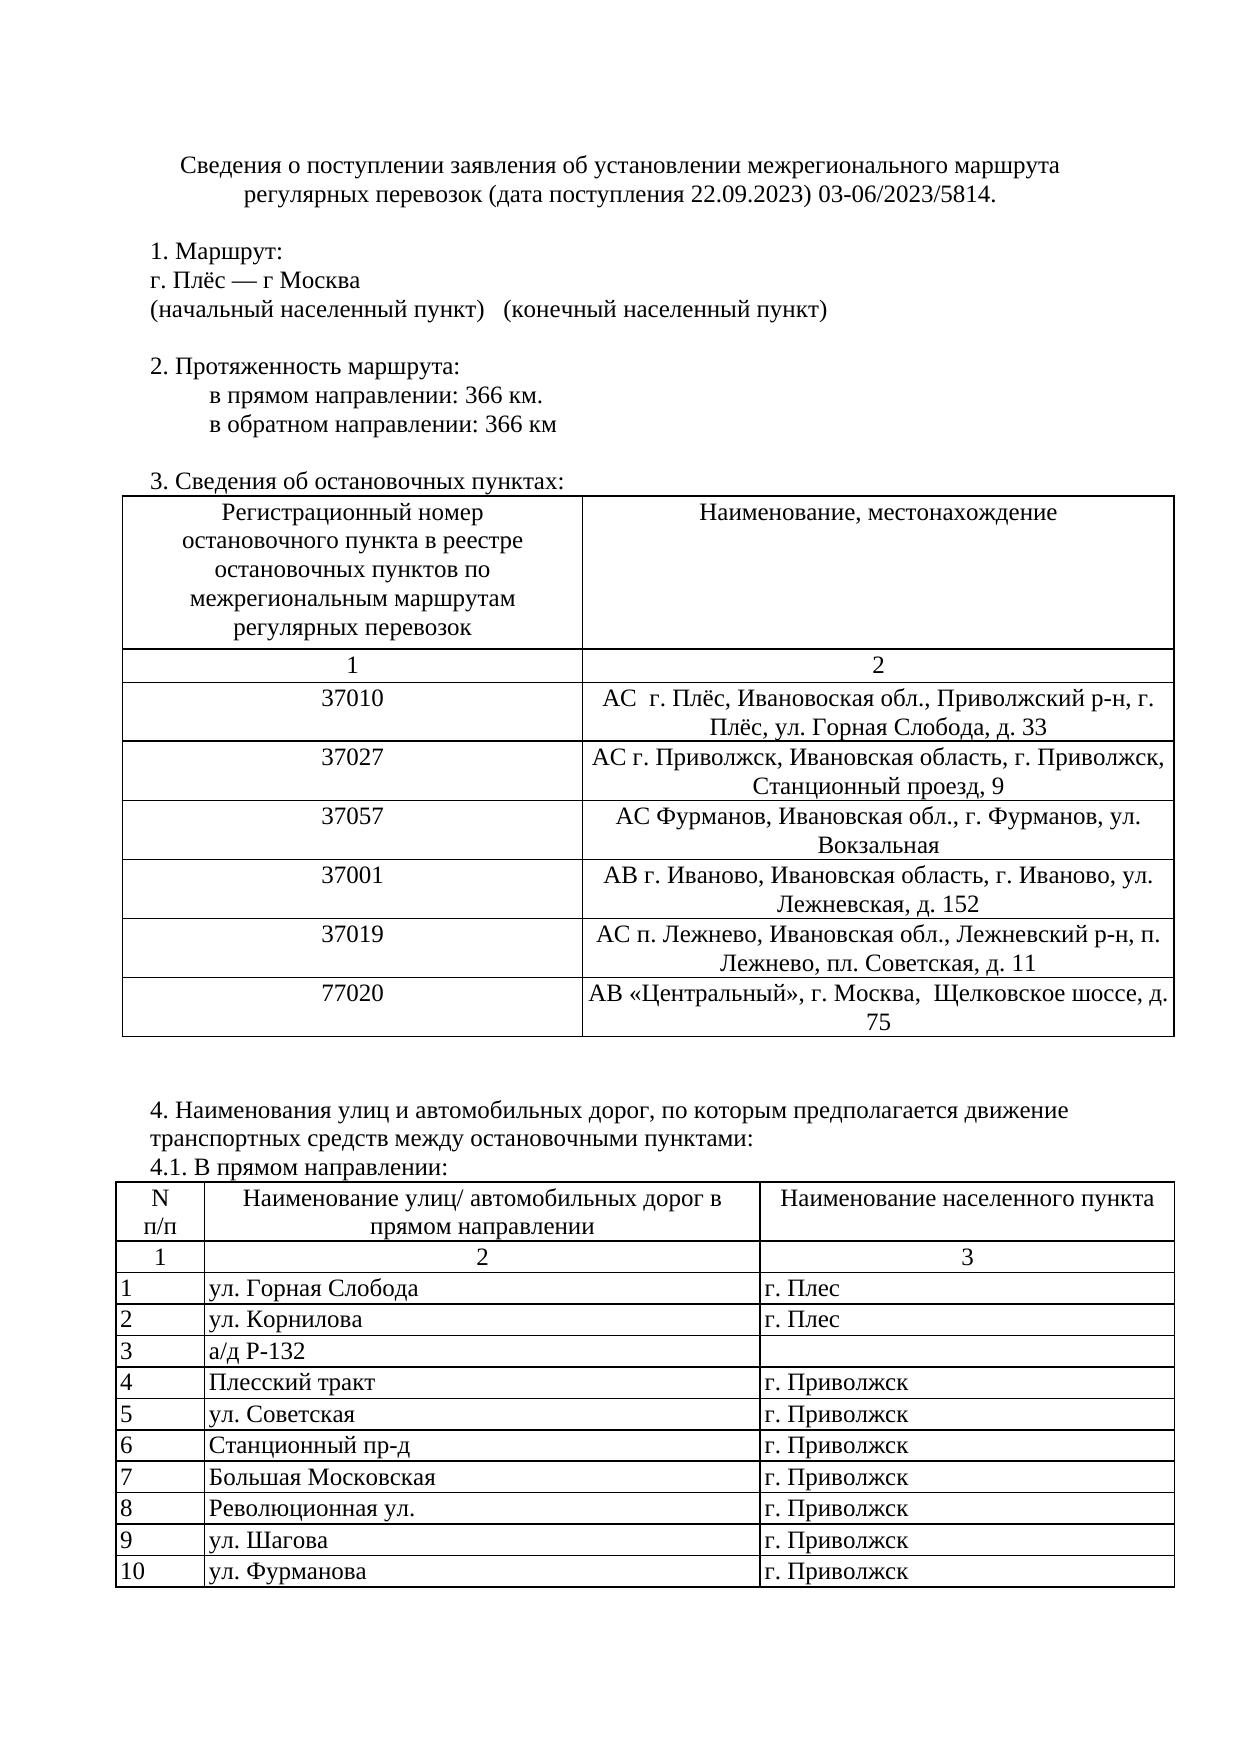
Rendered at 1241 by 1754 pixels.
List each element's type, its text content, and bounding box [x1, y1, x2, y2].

text 4. Наименования улиц и автомобильных дорог, по которым предполагается движение транспортных средств между остановочными пунктами: [150, 1095, 1090, 1152]
table_header Наименование улиц/ автомобильных дорог в прямом направлении [205, 1183, 759, 1240]
table_cell г. Плес [761, 1273, 1174, 1303]
table_cell г. Приволжск [761, 1493, 1174, 1523]
table_header N п/п [117, 1183, 204, 1240]
table_cell [761, 1336, 1174, 1366]
table_cell ул. Корнилова [205, 1305, 759, 1334]
table_header Наименование, местонахождение [583, 497, 1173, 648]
table_cell 6 [117, 1431, 204, 1460]
text в прямом направлении: 366 км. [150, 380, 1090, 409]
table_cell АВ г. Иваново, Ивановская область, г. Иваново, ул. Лежневская, д. 152 [583, 860, 1173, 918]
table_cell 1 [117, 1273, 204, 1303]
table_cell Большая Московская [205, 1462, 759, 1492]
text 1. Маршрут: [150, 236, 1090, 265]
table_cell Станционный пр-д [205, 1431, 759, 1460]
table_header Регистрационный номер остановочного пункта в реестре остановочных пунктов по межрегиональным маршрутам регулярных перевозок [123, 497, 582, 648]
table_cell ул. Советская [205, 1399, 759, 1429]
table_cell 2 [117, 1305, 204, 1334]
table_cell 37019 [123, 919, 582, 977]
table_cell ул. Горная Слобода [205, 1273, 759, 1303]
table_cell 4 [117, 1368, 204, 1397]
table_cell 7 [117, 1462, 204, 1492]
table_cell 37057 [123, 801, 582, 858]
table_cell АС г. Плёс, Ивановоская обл., Приволжский р-н, г. Плёс, ул. Горная Слобода, д. 33 [583, 683, 1173, 740]
text 4.1. В прямом направлении: [150, 1152, 1090, 1181]
text г. Плёс — г Москва [150, 265, 1090, 294]
text 2. Протяженность маршрута: [150, 351, 1090, 380]
table_cell 37001 [123, 860, 582, 918]
text (начальный населенный пункт) (конечный населенный пункт) [150, 294, 1090, 322]
table_cell г. Плес [761, 1305, 1174, 1334]
table_cell 2 [205, 1242, 759, 1272]
table_cell Плесский тракт [205, 1368, 759, 1397]
table_cell АС п. Лежнево, Ивановская обл., Лежневский р-н, п. Лежнево, пл. Советская, д. 11 [583, 919, 1173, 977]
table_cell 77020 [123, 978, 582, 1036]
table_cell г. Приволжск [761, 1431, 1174, 1460]
table_cell г. Приволжск [761, 1556, 1174, 1586]
text в обратном направлении: 366 км [150, 409, 1090, 437]
table_cell ул. Фурманова [205, 1556, 759, 1586]
table_cell 3 [761, 1242, 1174, 1272]
table_cell г. Приволжск [761, 1462, 1174, 1492]
text 3. Сведения об остановочных пунктах: [150, 466, 1090, 495]
table_cell 1 [117, 1242, 204, 1272]
table_cell 3 [117, 1336, 204, 1366]
table_cell а/д Р-132 [205, 1336, 759, 1366]
table_cell 8 [117, 1493, 204, 1523]
table_cell г. Приволжск [761, 1368, 1174, 1397]
table_cell ул. Шагова [205, 1525, 759, 1555]
table_cell г. Приволжск [761, 1399, 1174, 1429]
table_cell 37027 [123, 742, 582, 799]
table_cell АС Фурманов, Ивановская обл., г. Фурманов, ул. Вокзальная [583, 801, 1173, 858]
table_cell 2 [583, 650, 1173, 681]
table_cell 1 [123, 650, 582, 681]
table_header Наименование населенного пункта [761, 1183, 1174, 1240]
table_cell 9 [117, 1525, 204, 1555]
text Сведения о поступлении заявления об установлении межрегионального маршрута регулярных перевозок (дата поступления 22.09.2023) 03-06/2023/5814. [150, 150, 1090, 207]
table_cell г. Приволжск [761, 1525, 1174, 1555]
table_cell 37010 [123, 683, 582, 740]
table_cell 10 [117, 1556, 204, 1586]
table_cell АС г. Приволжск, Ивановская область, г. Приволжск, Станционный проезд, 9 [583, 742, 1173, 799]
table_cell АВ «Центральный», г. Москва, Щелковское шоссе, д. 75 [583, 978, 1173, 1036]
table_cell Революционная ул. [205, 1493, 759, 1523]
table_cell 5 [117, 1399, 204, 1429]
